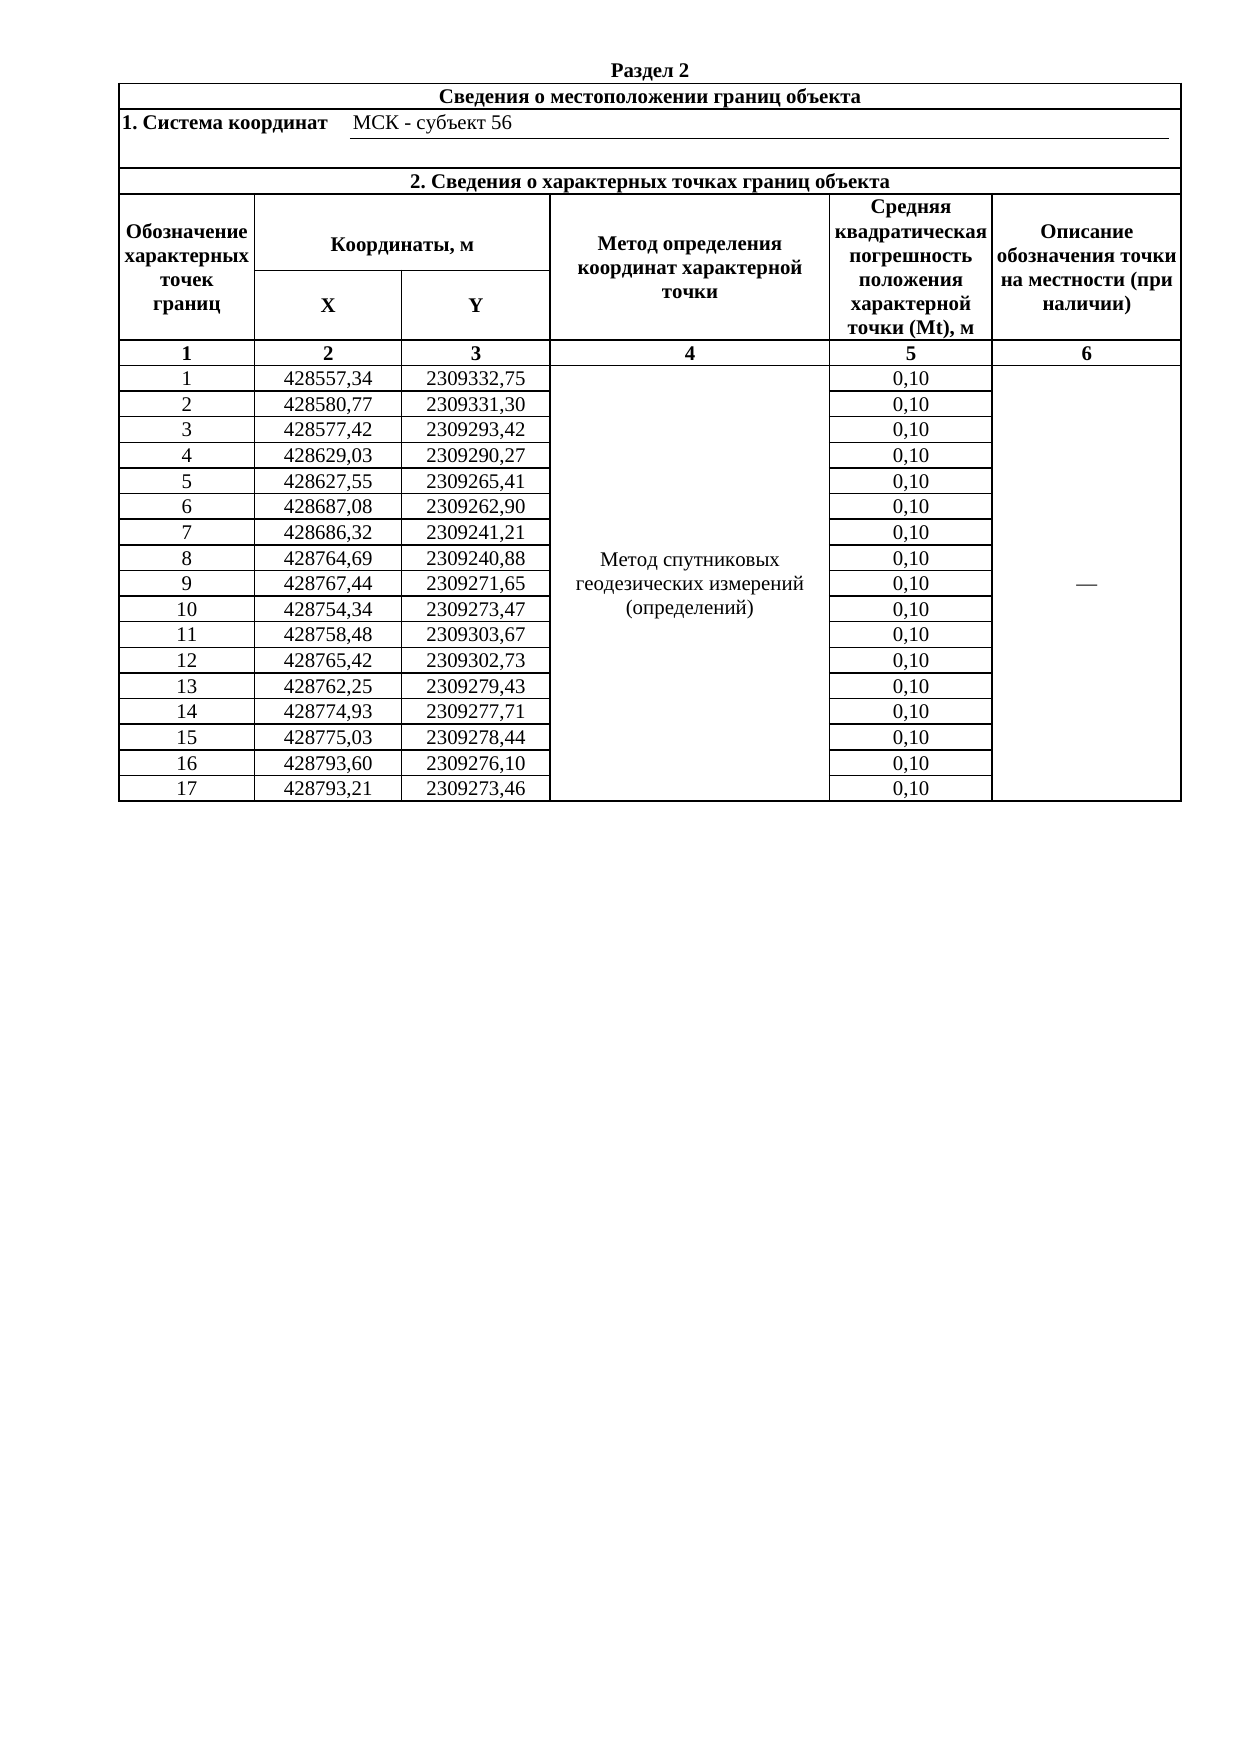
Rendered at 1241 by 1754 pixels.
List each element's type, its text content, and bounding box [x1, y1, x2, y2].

table_cell 0,10 [830, 392, 991, 416]
table_cell 0,10 [830, 776, 991, 800]
table_cell [120, 138, 1180, 167]
table_cell 17 [120, 776, 254, 800]
table_cell 3 [402, 341, 549, 364]
table_cell 2309262,90 [402, 494, 549, 518]
table_cell 428629,03 [255, 443, 401, 467]
table_cell [1169, 110, 1180, 138]
table_cell 7 [120, 520, 254, 544]
table_cell 3 [120, 417, 254, 441]
table_cell 428762,25 [255, 674, 401, 698]
table_cell [119, 802, 1181, 806]
table_cell 0,10 [830, 546, 991, 569]
table_cell 2309290,27 [402, 443, 549, 467]
table_cell 2309271,65 [402, 571, 549, 595]
table_cell 428577,42 [255, 417, 401, 441]
table_cell 0,10 [830, 366, 991, 390]
table_cell МСК - субъект 56 [350, 110, 1168, 138]
table_cell 0,10 [830, 520, 991, 544]
table_cell 0,10 [830, 469, 991, 493]
table_cell 428767,44 [255, 571, 401, 595]
table_cell 2309265,41 [402, 469, 549, 493]
table_cell 2309278,44 [402, 725, 549, 749]
table_cell 8 [120, 546, 254, 569]
table_cell 2309277,71 [402, 699, 549, 723]
table_cell 2309276,10 [402, 751, 549, 774]
table_cell 0,10 [830, 571, 991, 595]
table_cell 428687,08 [255, 494, 401, 518]
table_cell 2309279,43 [402, 674, 549, 698]
table_cell 6 [120, 494, 254, 518]
table_cell 4 [551, 341, 829, 364]
table_cell Метод спутниковых геодезических измерений (определений) [551, 366, 829, 800]
table_cell 428758,48 [255, 622, 401, 646]
table_cell 428580,77 [255, 392, 401, 416]
table_cell 428557,34 [255, 366, 401, 390]
table_cell 428765,42 [255, 648, 401, 672]
table_cell 2309273,46 [402, 776, 549, 800]
table_cell 428754,34 [255, 597, 401, 621]
table_cell 2309293,42 [402, 417, 549, 441]
table_cell Сведения о местоположении границ объекта [120, 84, 1180, 108]
table_cell 2 [120, 392, 254, 416]
table_cell 0,10 [830, 622, 991, 646]
table_cell 428774,93 [255, 699, 401, 723]
table_cell 1 [120, 366, 254, 390]
table_cell 428793,21 [255, 776, 401, 800]
table_cell 428627,55 [255, 469, 401, 493]
table_cell 4 [120, 443, 254, 467]
table_cell 2309241,21 [402, 520, 549, 544]
table_cell 428686,32 [255, 520, 401, 544]
table_cell 0,10 [830, 494, 991, 518]
table_cell 2. Сведения о характерных точках границ объекта [120, 169, 1180, 193]
table_cell 0,10 [830, 725, 991, 749]
table_cell Обозначение характерных точек границ [120, 195, 254, 339]
table_cell 1. Система координат [120, 110, 350, 138]
table_cell 2309273,47 [402, 597, 549, 621]
table_cell 1 [120, 341, 254, 364]
table_cell 11 [120, 622, 254, 646]
table_header Раздел 2 [119, 59, 1181, 82]
table_cell — [993, 366, 1180, 800]
table_cell 13 [120, 674, 254, 698]
table_cell 0,10 [830, 751, 991, 774]
table_cell 428764,69 [255, 546, 401, 569]
table_cell Описание обозначения точки на местности (при наличии) [993, 195, 1180, 339]
table_cell 14 [120, 699, 254, 723]
table_cell Средняя квадратическая погрешность положения характерной точки (Mt), м [830, 195, 991, 339]
table_cell 0,10 [830, 417, 991, 441]
table_cell 6 [993, 341, 1180, 364]
table_cell 2309302,73 [402, 648, 549, 672]
table_cell 0,10 [830, 648, 991, 672]
table_cell 2309331,30 [402, 392, 549, 416]
table_cell X [255, 271, 401, 339]
table_cell 0,10 [830, 699, 991, 723]
table_cell 0,10 [830, 597, 991, 621]
table_cell 0,10 [830, 674, 991, 698]
table_cell 2309332,75 [402, 366, 549, 390]
table_cell Координаты, м [255, 195, 549, 269]
table_cell Y [402, 271, 549, 339]
table_cell 0,10 [830, 443, 991, 467]
table_cell 428775,03 [255, 725, 401, 749]
table_cell 5 [830, 341, 991, 364]
table_cell 2 [255, 341, 401, 364]
table_cell 9 [120, 571, 254, 595]
table_cell 15 [120, 725, 254, 749]
table_cell 16 [120, 751, 254, 774]
table_cell 2309303,67 [402, 622, 549, 646]
table_cell 5 [120, 469, 254, 493]
table_cell 428793,60 [255, 751, 401, 774]
table_cell Метод определения координат характерной точки [551, 195, 829, 339]
table_cell 2309240,88 [402, 546, 549, 569]
table_cell 12 [120, 648, 254, 672]
table_cell 10 [120, 597, 254, 621]
